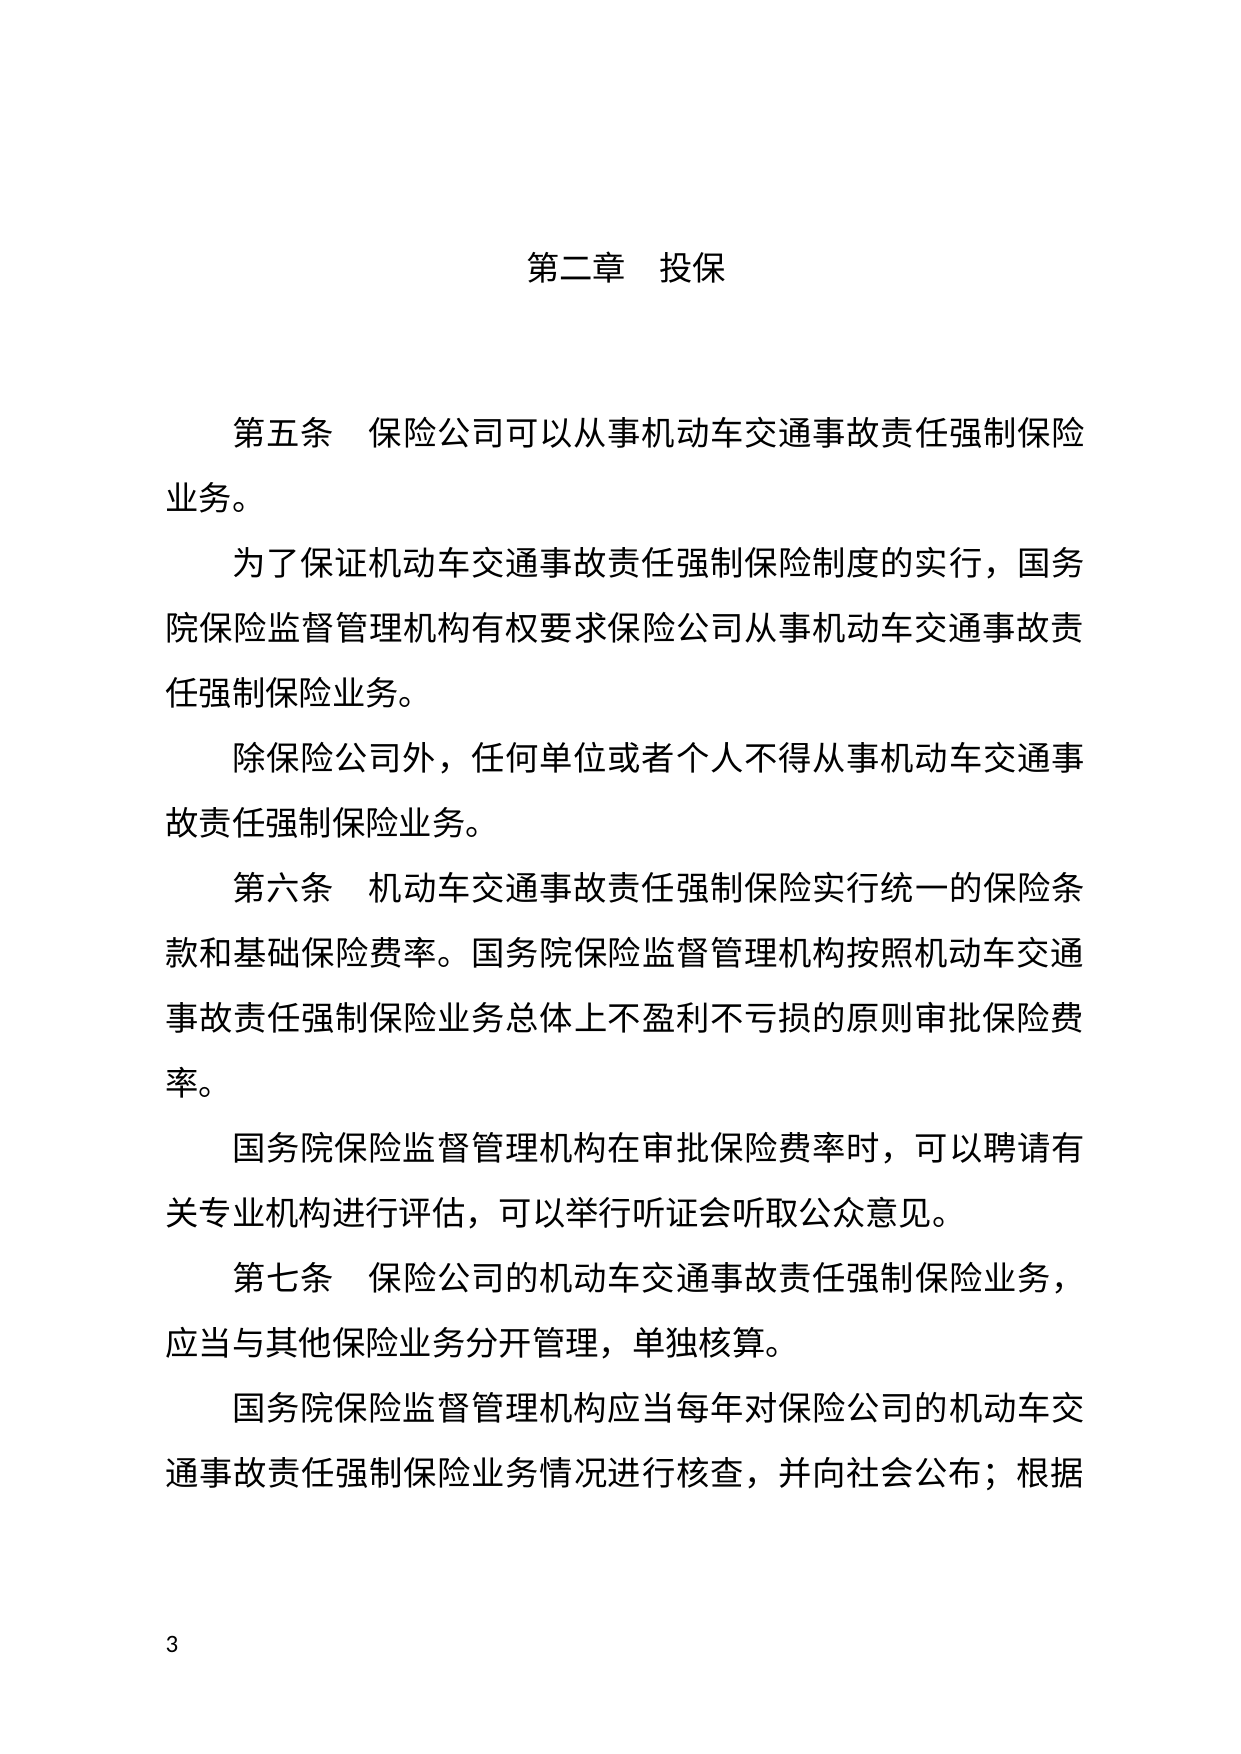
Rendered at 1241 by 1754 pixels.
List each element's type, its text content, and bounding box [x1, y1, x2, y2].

text 除保险公司外，任何单位或者个人不得从事机动车交通事故责任强制保险业务。 [165, 724, 1087, 854]
text 第七条 保险公司的机动车交通事故责任强制保险业务，应当与其他保险业务分开管理，单独核算。 [165, 1244, 1087, 1374]
text 第六条 机动车交通事故责任强制保险实行统一的保险条款和基础保险费率。国务院保险监督管理机构按照机动车交通事故责任强制保险业务总体上不盈利不亏损的原则审批保险费率。 [165, 854, 1087, 1114]
text 为了保证机动车交通事故责任强制保险制度的实行，国务院保险监督管理机构有权要求保险公司从事机动车交通事故责任强制保险业务。 [165, 529, 1087, 724]
subtitle 第二章 投保 [165, 233, 1087, 298]
text 第五条 保险公司可以从事机动车交通事故责任强制保险业务。 [165, 399, 1087, 529]
text 国务院保险监督管理机构在审批保险费率时，可以聘请有关专业机构进行评估，可以举行听证会听取公众意见。 [165, 1114, 1087, 1244]
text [165, 1374, 1087, 1504]
